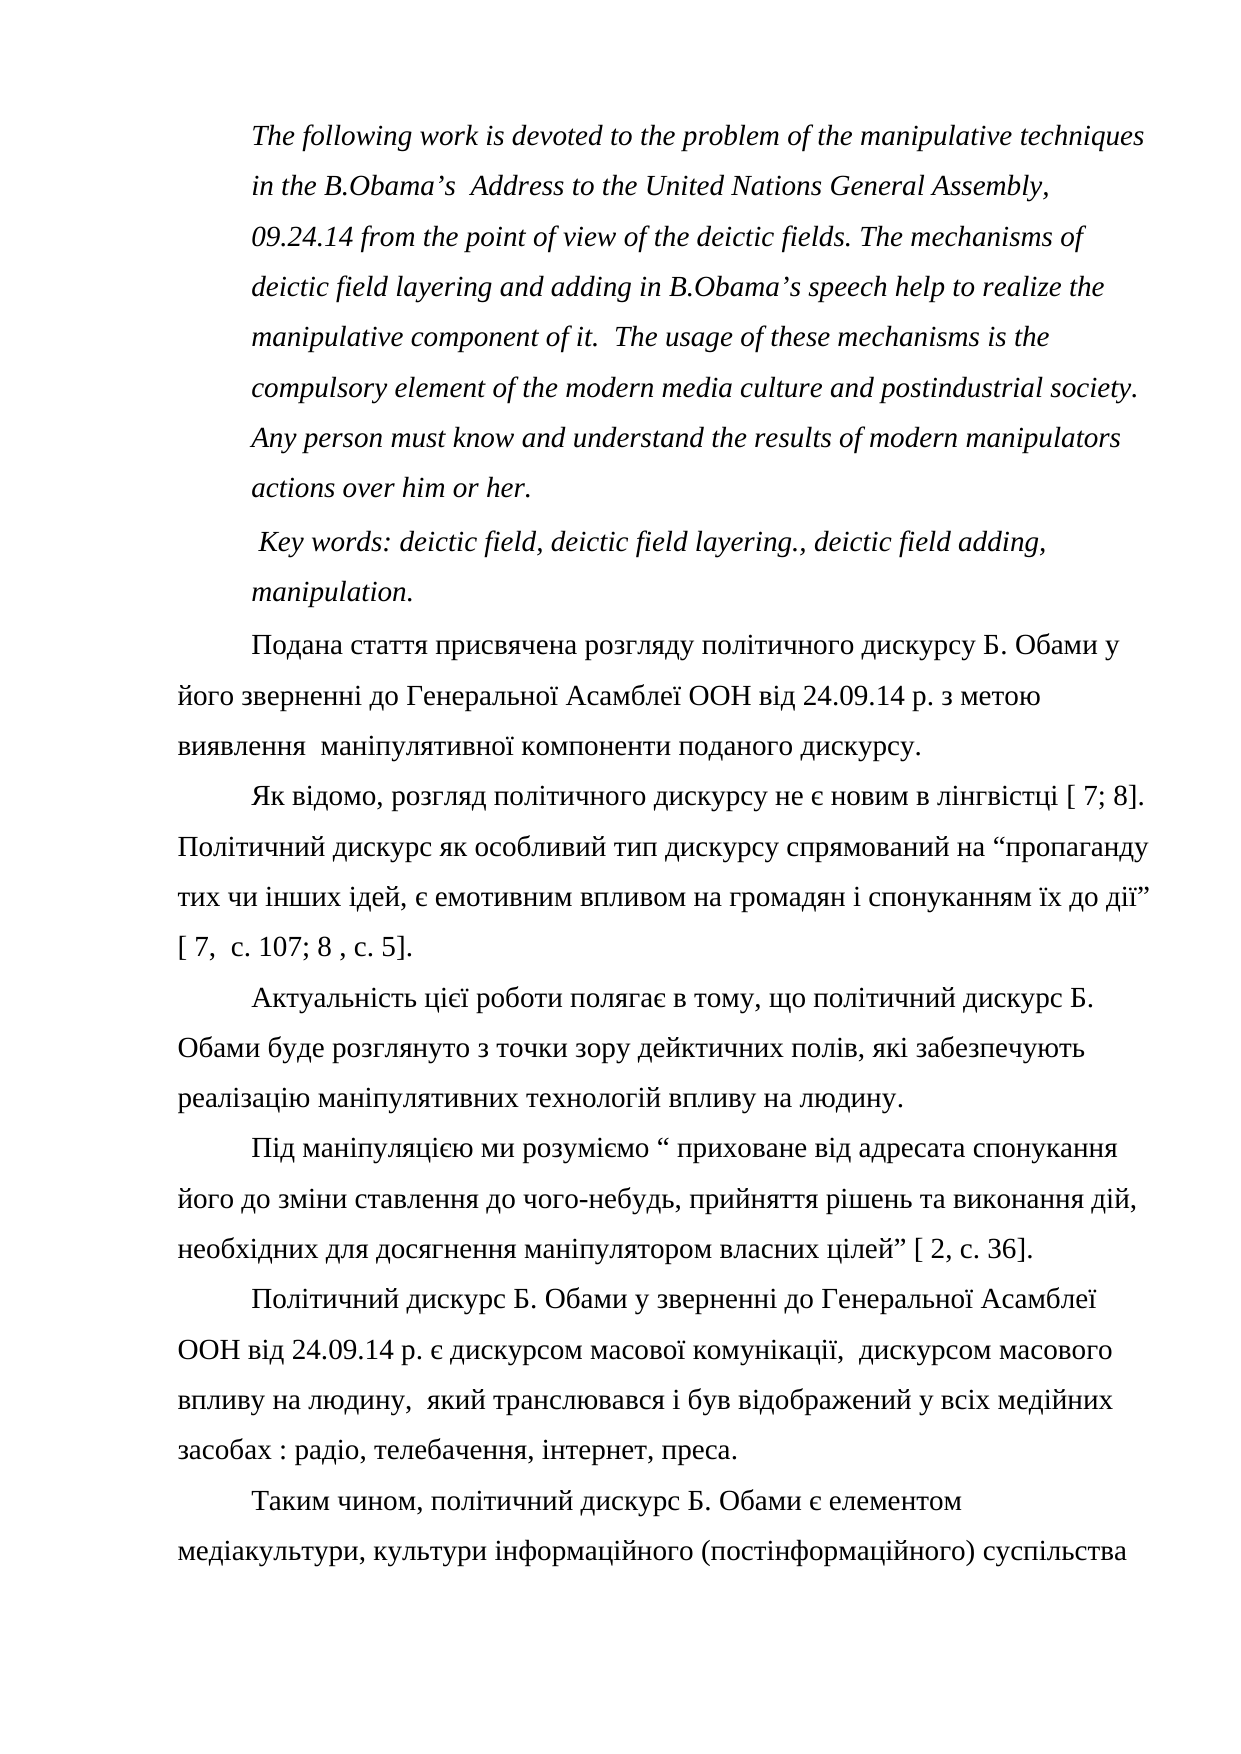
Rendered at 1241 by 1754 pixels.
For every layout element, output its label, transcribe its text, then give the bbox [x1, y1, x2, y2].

text Політичний дискурс Б. Обами у зверненні до Генеральної Асамблеї ООН від 24.09.14 р. є дискурсом масової комунікації, дискурсом масового впливу на людину, який транслювався і був відображений у всіх медійних засобах : радіо, телебачення, інтернет, преса. [177, 1282, 1152, 1466]
text Політичний дискурс як особливий тип дискурсу спрямований на “пропаганду тих чи інших ідей, є емотивним впливом на громадян і спонуканням їх до дії” [ 7, с. 107; 8 , с. 5]. [177, 829, 1152, 963]
text Під маніпуляцією ми розуміємо “ приховане від адресата спонукання його до зміни ставлення до чого-небудь, прийняття рішень та виконання дій, необхідних для досягнення маніпулятором власних цілей” [ 2, с. 36]. [177, 1131, 1152, 1265]
text Як відомо, розгляд політичного дискурсу не є новим в лінгвістці [ 7; 8]. [177, 778, 1152, 812]
text Key words: deictic field, deictic field layering., deictic field adding, manipulation. [251, 524, 1152, 608]
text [177, 1483, 1152, 1567]
text The following work is devoted to the problem of the manipulative techniques in the B.Obama’s Address to the United Nations General Assembly, 09.24.14 from the point of view of the deictic fields. The mechanisms of deictic field layering and adding in B.Obama’s speech help to realize the manipulative component of it. The usage of these mechanisms is the compulsory element of the modern media culture and postindustrial society. Any person must know and understand the results of modern manipulators actions over him or her. [251, 118, 1152, 504]
text Актуальність цієї роботи полягає в тому, що політичний дискурс Б. Обами буде розглянуто з точки зору дейктичних полів, які забезпечують реалізацію маніпулятивних технологій впливу на людину. [177, 980, 1152, 1114]
text Подана стаття присвячена розгляду політичного дискурсу Б. Обами у його зверненні до Генеральної Асамблеї ООН від 24.09.14 р. з метою виявлення маніпулятивної компоненти поданого дискурсу. [177, 627, 1152, 762]
